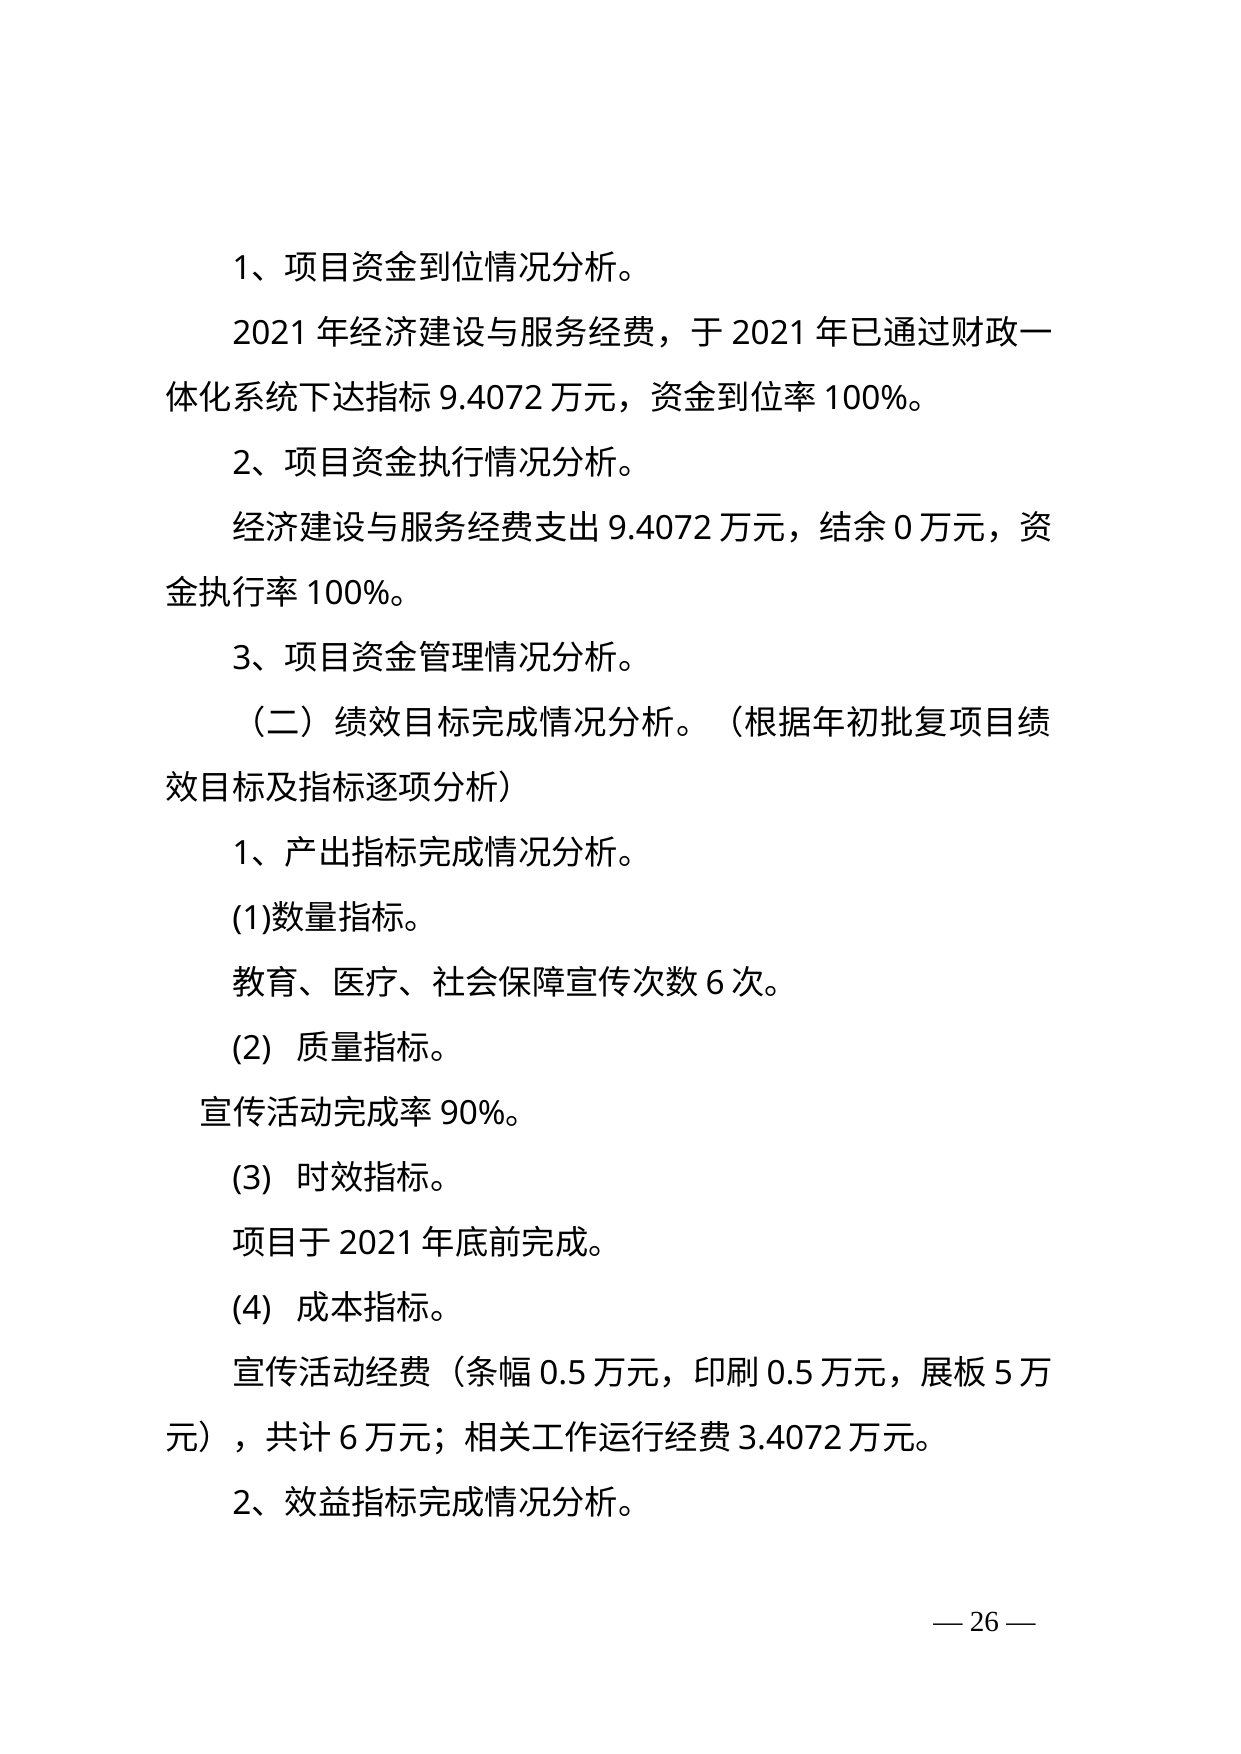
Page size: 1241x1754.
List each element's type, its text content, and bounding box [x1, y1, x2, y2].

text (1)数量指标。 [165, 883, 1053, 948]
list 成本指标。 [165, 1273, 1053, 1338]
list 质量指标。 [165, 1013, 1053, 1078]
text 经济建设与服务经费支出9.4072万元，结余0万元，资金执行率100%。 [165, 493, 1053, 623]
text 宣传活动完成率90%。 [165, 1078, 1053, 1143]
list 时效指标。 [165, 1143, 1053, 1208]
text 教育、医疗、社会保障宣传次数6次。 [165, 948, 1053, 1013]
text 宣传活动经费（条幅0.5万元，印刷0.5万元，展板5万元），共计6万元；相关工作运行经费3.4072万元。 [165, 1338, 1053, 1468]
list 项目资金执行情况分析。 [165, 428, 1053, 493]
text 3、项目资金管理情况分析。 [165, 623, 1053, 688]
text 1、产出指标完成情况分析。 [165, 818, 1053, 883]
text 2021年经济建设与服务经费，于2021年已通过财政一体化系统下达指标9.4072万元，资金到位率100%。 [165, 298, 1053, 428]
text 项目于2021年底前完成。 [165, 1208, 1053, 1273]
text 1、项目资金到位情况分析。 [165, 233, 1053, 298]
text 2、效益指标完成情况分析。 [165, 1468, 1053, 1533]
text （二）绩效目标完成情况分析。（根据年初批复项目绩效目标及指标逐项分析） [165, 688, 1053, 818]
